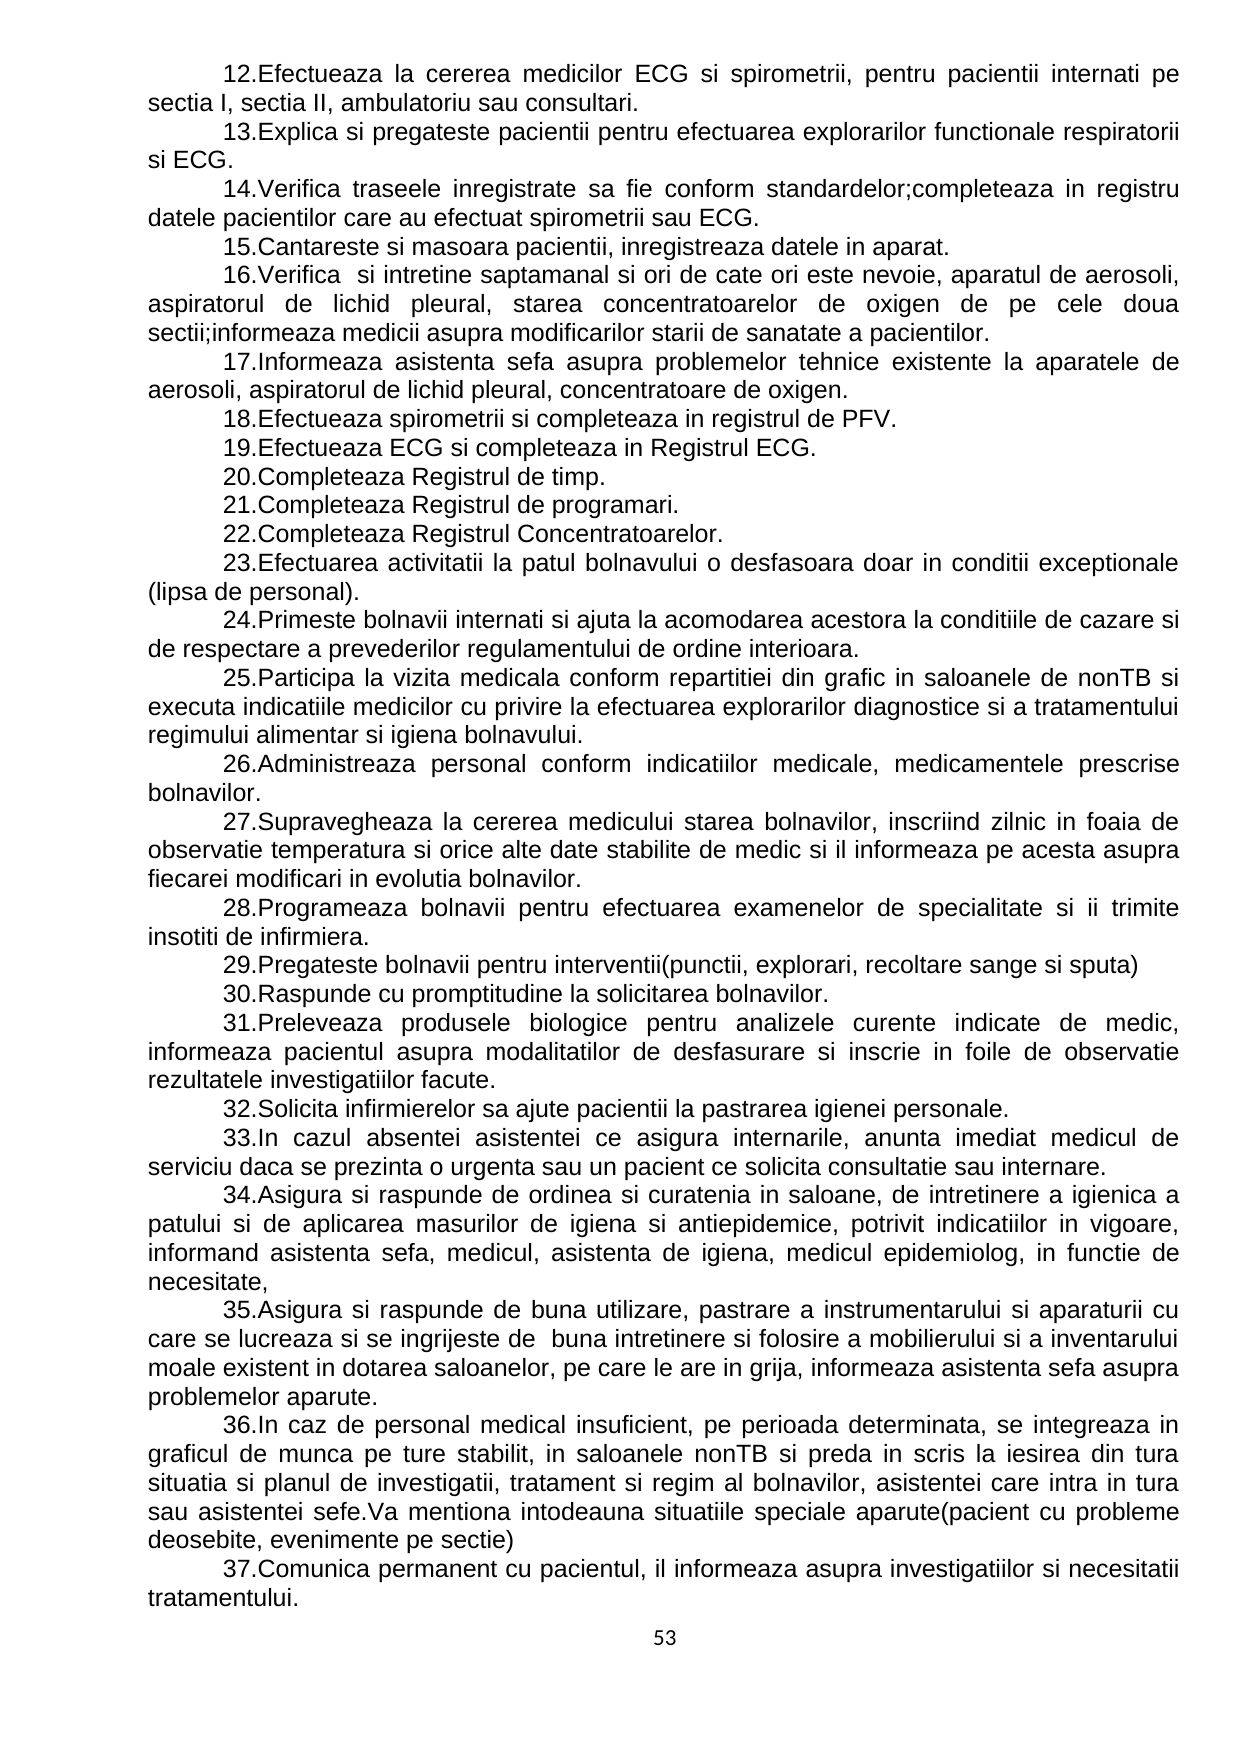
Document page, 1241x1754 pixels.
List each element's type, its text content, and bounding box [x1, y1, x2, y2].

text 21.Completeaza Registrul de programari. [148, 490, 1181, 519]
text 29.Pregateste bolnavii pentru interventii(punctii, explorari, recoltare sange si sputa) [148, 950, 1181, 979]
text 24.Primeste bolnavii internati si ajuta la acomodarea acestora la conditiile de cazare si de respectare a prevederilor regulamentului de ordine interioara. [148, 605, 1181, 663]
text 22.Completeaza Registrul Concentratoarelor. [148, 519, 1181, 548]
text 33.In cazul absentei asistentei ce asigura internarile, anunta imediat medicul de serviciu daca se prezinta o urgenta sau un pacient ce solicita consultatie sau internare. [148, 1123, 1181, 1180]
text 25.Participa la vizita medicala conform repartitiei din grafic in saloanele de nonTB si executa indicatiile medicilor cu privire la efectuarea explorarilor diagnostice si a tratamentului regimului alimentar si igiena bolnavului. [148, 663, 1181, 749]
text 23.Efectuarea activitatii la patul bolnavului o desfasoara doar in conditii exceptionale (lipsa de personal). [148, 548, 1181, 605]
text 27.Supravegheaza la cererea medicului starea bolnavilor, inscriind zilnic in foaia de observatie temperatura si orice alte date stabilite de medic si il informeaza pe acesta asupra fiecarei modificari in evolutia bolnavilor. [148, 807, 1181, 893]
text 37.Comunica permanent cu pacientul, il informeaza asupra investigatiilor si necesitatii tratamentului. [148, 1554, 1181, 1612]
text 19.Efectueaza ECG si completeaza in Registrul ECG. [148, 433, 1181, 462]
text 20.Completeaza Registrul de timp. [148, 462, 1181, 490]
text 34.Asigura si raspunde de ordinea si curatenia in saloane, de intretinere a igienica a patului si de aplicarea masurilor de igiena si antiepidemice, potrivit indicatiilor in vigoare, informand asistenta sefa, medicul, asistenta de igiena, medicul epidemiolog, in functie de necesitate, [148, 1180, 1181, 1295]
text 12.Efectueaza la cererea medicilor ECG si spirometrii, pentru pacientii internati pe sectia I, sectia II, ambulatoriu sau consultari. [148, 59, 1181, 117]
text 30.Raspunde cu promptitudine la solicitarea bolnavilor. [148, 979, 1181, 1008]
text 36.In caz de personal medical insuficient, pe perioada determinata, se integreaza in graficul de munca pe ture stabilit, in saloanele nonTB si preda in scris la iesirea din tura situatia si planul de investigatii, tratament si regim al bolnavilor, asistentei care intra in tura sau asistentei sefe.Va mentiona intodeauna situatiile speciale aparute(pacient cu probleme deosebite, evenimente pe sectie) [148, 1410, 1181, 1554]
text 16.Verifica si intretine saptamanal si ori de cate ori este nevoie, aparatul de aerosoli, aspiratorul de lichid pleural, starea concentratoarelor de oxigen de pe cele doua sectii;informeaza medicii asupra modificarilor starii de sanatate a pacientilor. [148, 260, 1181, 347]
text 18.Efectueaza spirometrii si completeaza in registrul de PFV. [148, 404, 1181, 433]
text 17.Informeaza asistenta sefa asupra problemelor tehnice existente la aparatele de aerosoli, aspiratorul de lichid pleural, concentratoare de oxigen. [148, 347, 1181, 404]
text 15.Cantareste si masoara pacientii, inregistreaza datele in aparat. [148, 232, 1181, 260]
text 31.Preleveaza produsele biologice pentru analizele curente indicate de medic, informeaza pacientul asupra modalitatilor de desfasurare si inscrie in foile de observatie rezultatele investigatiilor facute. [148, 1008, 1181, 1094]
text 32.Solicita infirmierelor sa ajute pacientii la pastrarea igienei personale. [148, 1094, 1181, 1123]
text 13.Explica si pregateste pacientii pentru efectuarea explorarilor functionale respiratorii si ECG. [148, 117, 1181, 174]
text 35.Asigura si raspunde de buna utilizare, pastrare a instrumentarului si aparaturii cu care se lucreaza si se ingrijeste de buna intretinere si folosire a mobilierului si a inventarului moale existent in dotarea saloanelor, pe care le are in grija, informeaza asistenta sefa asupra problemelor aparute. [148, 1295, 1181, 1410]
text 26.Administreaza personal conform indicatiilor medicale, medicamentele prescrise bolnavilor. [148, 749, 1181, 807]
text 28.Programeaza bolnavii pentru efectuarea examenelor de specialitate si ii trimite insotiti de infirmiera. [148, 893, 1181, 950]
text 14.Verifica traseele inregistrate sa fie conform standardelor;completeaza in registru datele pacientilor care au efectuat spirometrii sau ECG. [148, 174, 1181, 232]
